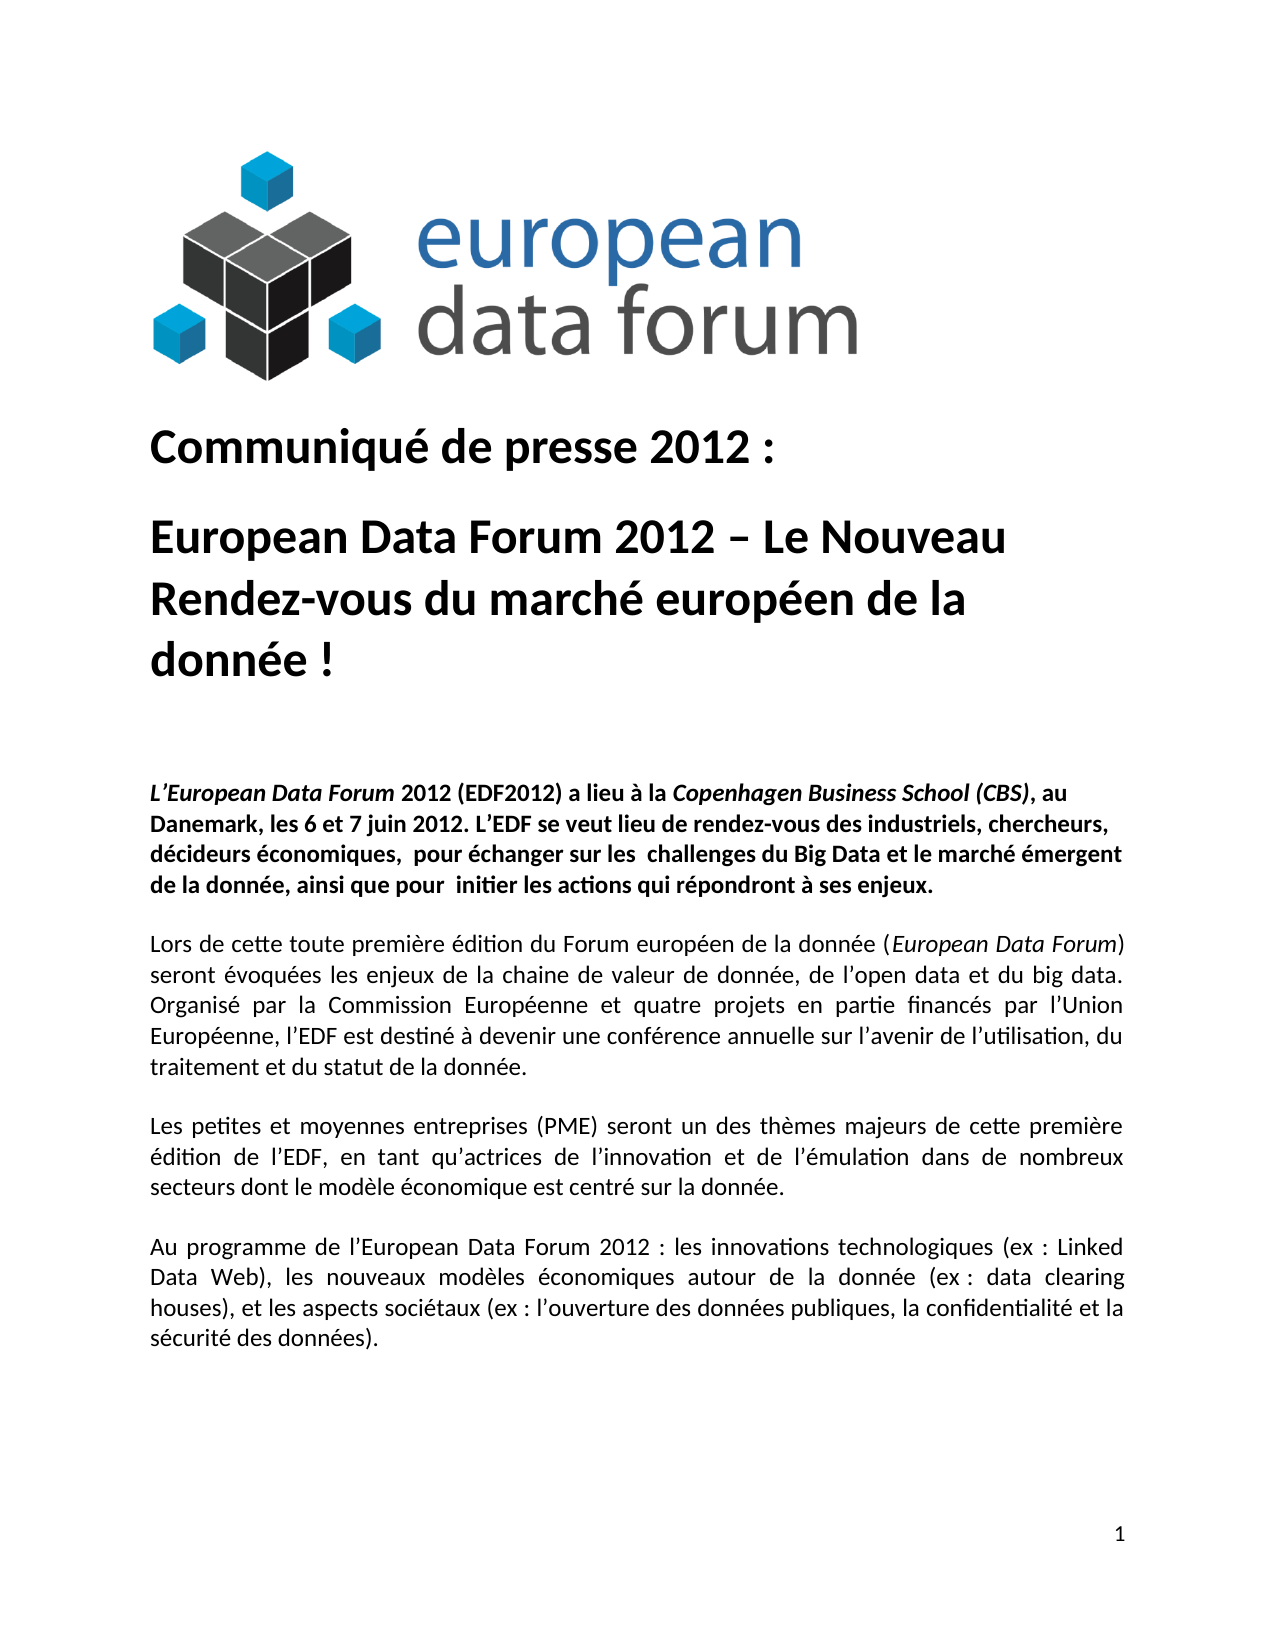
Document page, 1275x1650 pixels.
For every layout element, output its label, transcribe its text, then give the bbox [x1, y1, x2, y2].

text Au programme de l’European Data Forum 2012 : les innovations technologiques (ex : Linked Data Web), les nouveaux modèles économiques autour de la donnée (ex : data clearing houses), et les aspects sociétaux (ex : l’ouverture des données publiques, la confidentialité et la sécurité des données). [150, 1231, 1125, 1353]
text L’European Data Forum 2012 (EDF2012) a lieu à la Copenhagen Business School (CBS), au Danemark, les 6 et 7 juin 2012. L’EDF se veut lieu de rendez-vous des industriels, chercheurs, décideurs économiques, pour échanger sur les challenges du Big Data et le marché émergent de la donnée, ainsi que pour initier les actions qui répondront à ses enjeux. [150, 777, 1125, 899]
text European Data Forum 2012 – Le Nouveau Rendez-vous du marché européen de la donnée ! [150, 505, 1125, 688]
text Lors de cette toute première édition du Forum européen de la donnée (European Data Forum) seront évoquées les enjeux de la chaine de valeur de donnée, de l’open data et du big data. Organisé par la Commission Européenne et quatre projets en partie financés par l’Union Européenne, l’EDF est destiné à devenir une conférence annuelle sur l’avenir de l’utilisation, du traitement et du statut de la donnée. [150, 928, 1125, 1081]
text Les petites et moyennes entreprises (PME) seront un des thèmes majeurs de cette première édition de l’EDF, en tant qu’actrices de l’innovation et de l’émulation dans de nombreux secteurs dont le modèle économique est centré sur la donnée. [150, 1110, 1125, 1202]
text Communiqué de presse 2012 : [150, 415, 1125, 476]
picture [150, 150, 859, 386]
